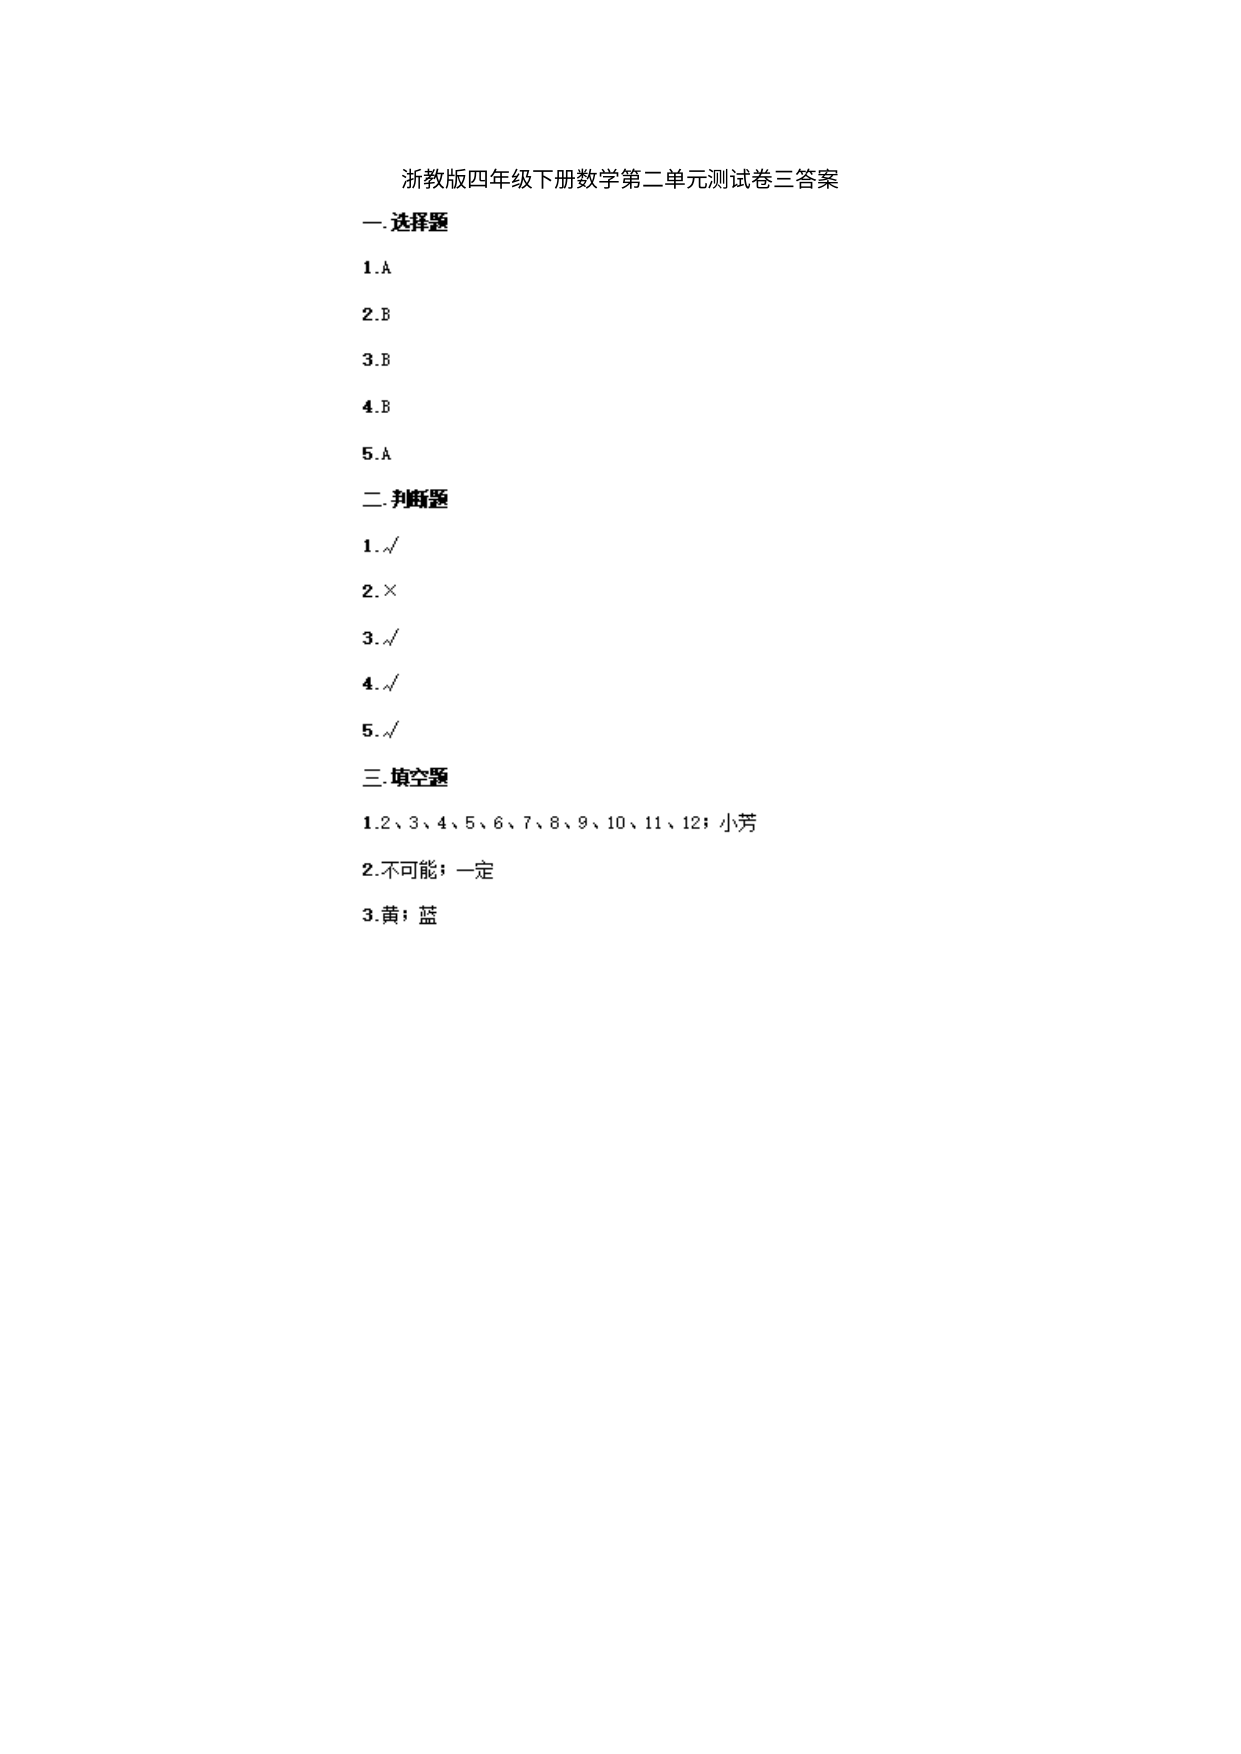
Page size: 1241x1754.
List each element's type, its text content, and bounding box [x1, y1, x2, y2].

text 浙教版四年级下册数学第二单元测试卷三答案 [187, 162, 1053, 194]
picture [313, 194, 927, 937]
